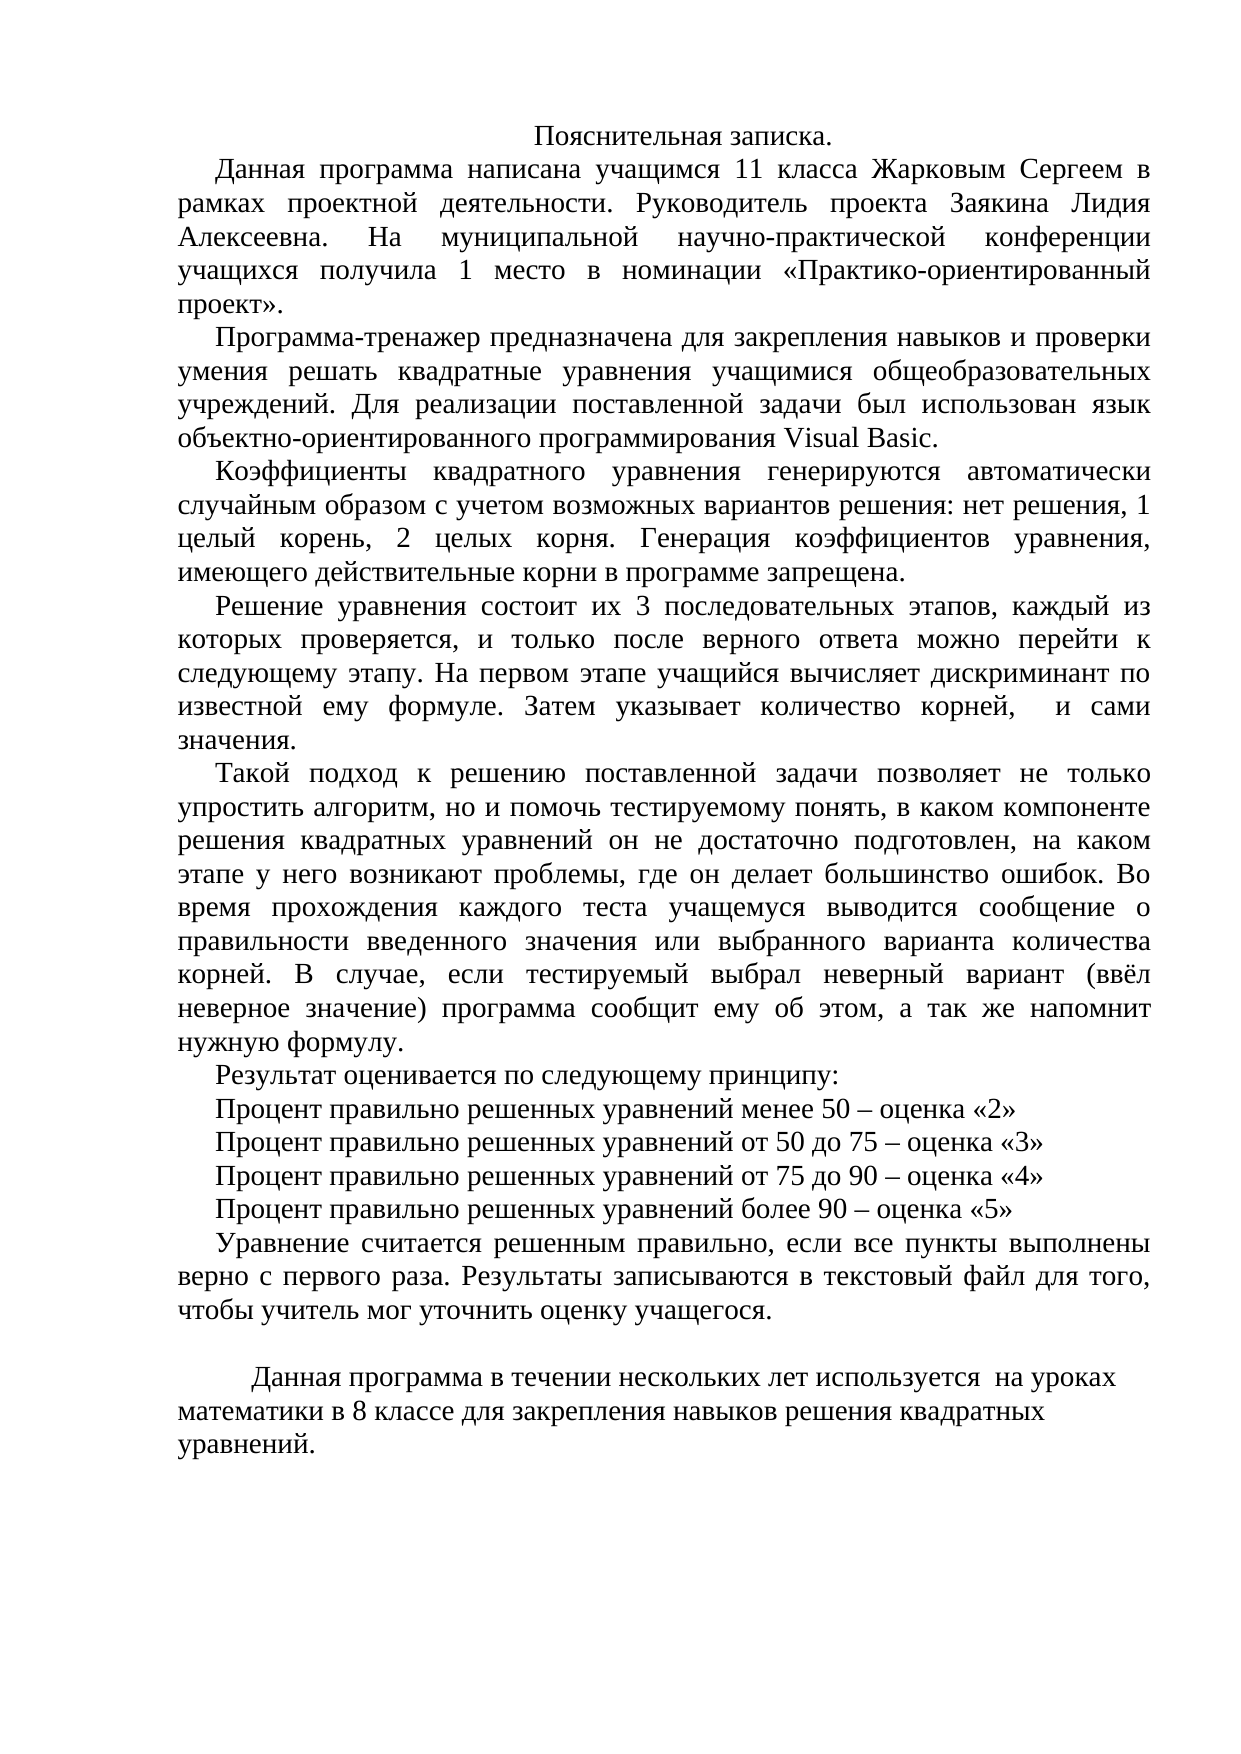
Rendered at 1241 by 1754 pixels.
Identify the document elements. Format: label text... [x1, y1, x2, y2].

text Такой подход к решению поставленной задачи позволяет не только упростить алгоритм, но и помочь тестируемому понять, в каком компоненте решения квадратных уравнений он не достаточно подготовлен, на каком этапе у него возникают проблемы, где он делает большинство ошибок. Во время прохождения каждого теста учащемуся выводится сообщение о правильности введенного значения или выбранного варианта количества корней. В случае, если тестируемый выбрал неверный вариант (ввёл неверное значение) программа сообщит ему об этом, а так же напомнит нужную формулу. [177, 755, 1152, 1057]
text Процент правильно решенных уравнений более 90 – оценка «5» [177, 1191, 1152, 1225]
text Процент правильно решенных уравнений от 50 до 75 – оценка «3» [177, 1124, 1152, 1158]
text Результат оценивается по следующему принципу: [177, 1057, 1152, 1091]
text Уравнение считается решенным правильно, если все пункты выполнены верно с первого раза. Результаты записываются в текстовый файл для того, чтобы учитель мог уточнить оценку учащегося. [177, 1225, 1152, 1326]
text Процент правильно решенных уравнений менее 50 – оценка «2» [177, 1091, 1152, 1124]
text Данная программа написана учащимся 11 класса Жарковым Сергеем в рамках проектной деятельности. Руководитель проекта Заякина Лидия Алексеевна. На муниципальной научно-практической конференции учащихся получила 1 место в номинации «Практико-ориентированный проект». [177, 152, 1152, 319]
text Программа-тренажер предназначена для закрепления навыков и проверки умения решать квадратные уравнения учащимися общеобразовательных учреждений. Для реализации поставленной задачи был использован язык объектно-ориентированного программирования Visual Basic. [177, 319, 1152, 453]
text Процент правильно решенных уравнений от 75 до 90 – оценка «4» [177, 1158, 1152, 1191]
text Решение уравнения состоит их 3 последовательных этапов, каждый из которых проверяется, и только после верного ответа можно перейти к следующему этапу. На первом этапе учащийся вычисляет дискриминант по известной ему формуле. Затем указывает количество корней, и сами значения. [177, 588, 1152, 755]
text Данная программа в течении нескольких лет используется на уроках математики в 8 классе для закрепления навыков решения квадратных уравнений. [177, 1359, 1152, 1460]
text Коэффициенты квадратного уравнения генерируются автоматически случайным образом с учетом возможных вариантов решения: нет решения, 1 целый корень, 2 целых корня. Генерация коэффициентов уравнения, имеющего действительные корни в программе запрещена. [177, 453, 1152, 588]
text Пояснительная записка. [177, 118, 1152, 152]
